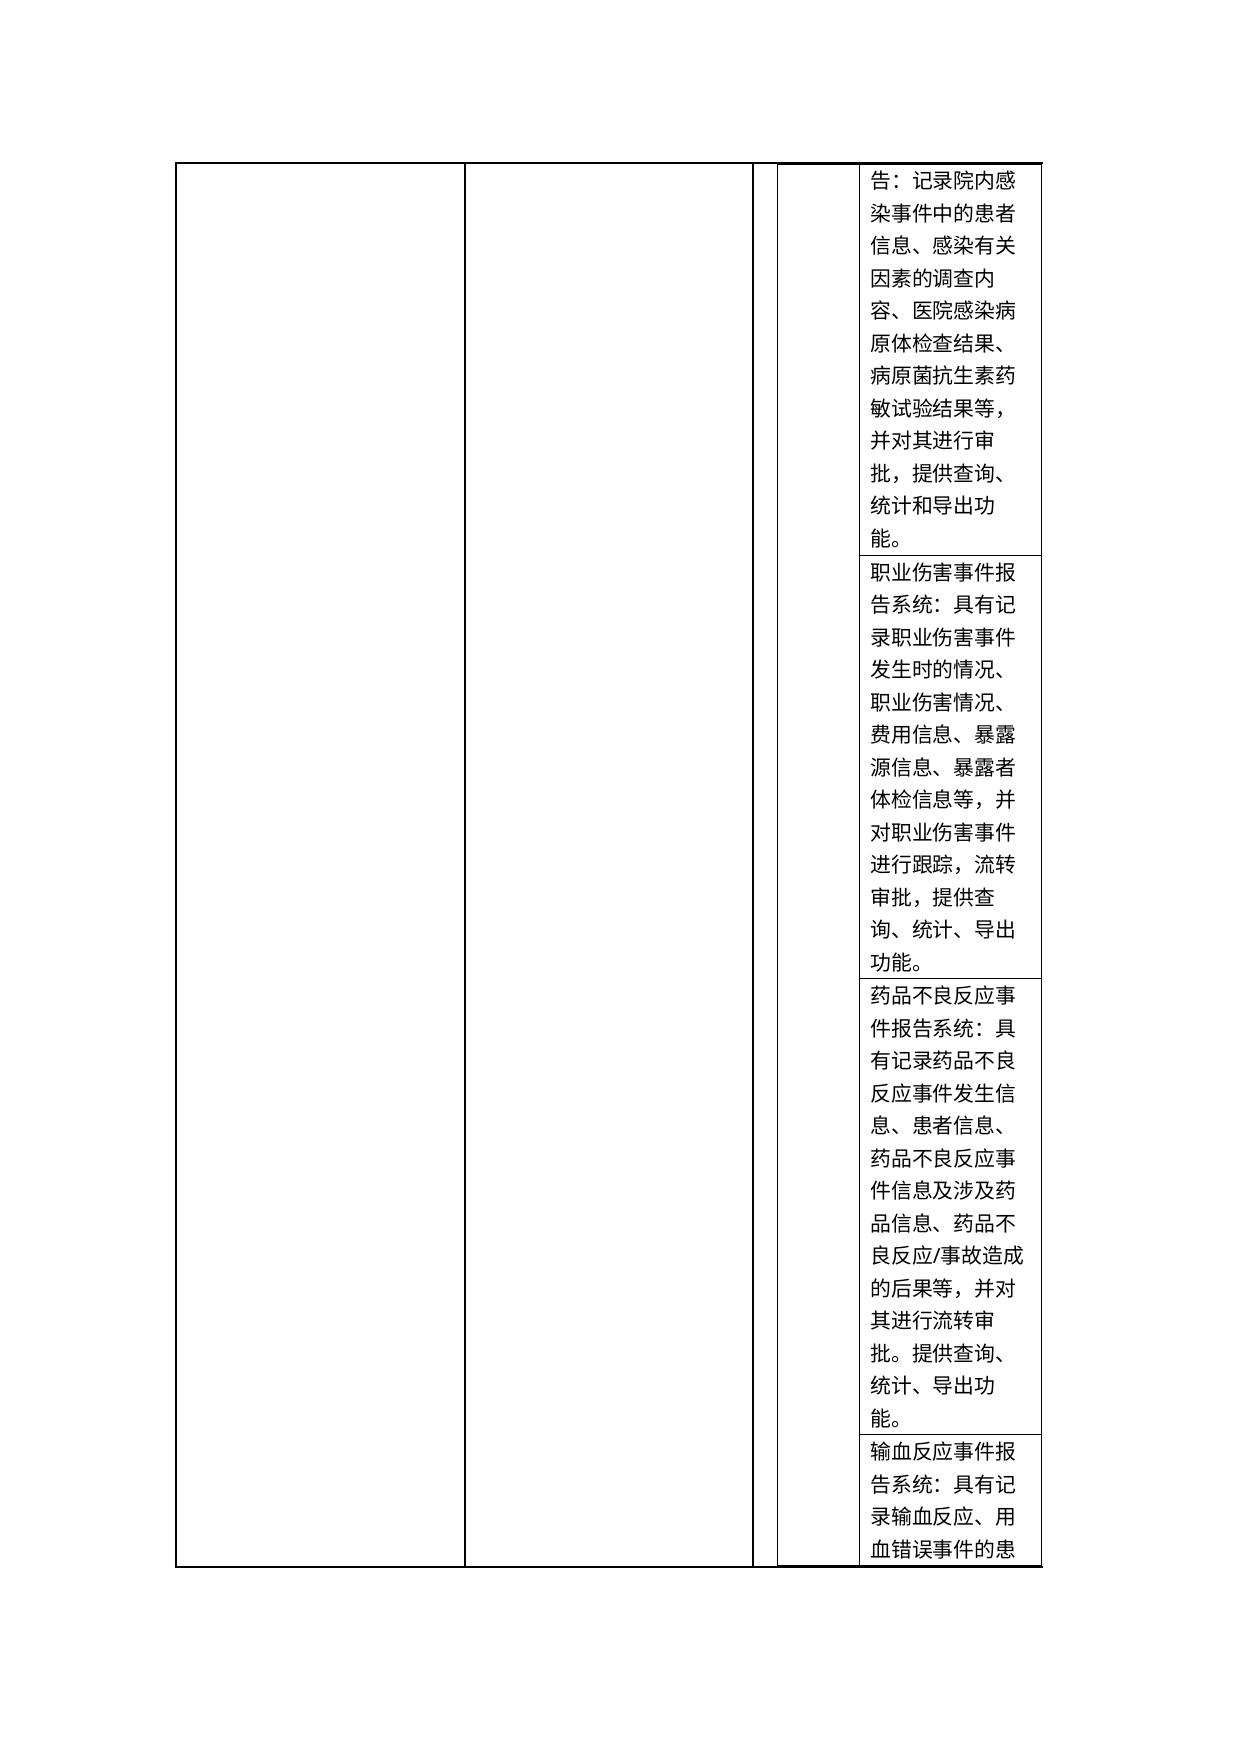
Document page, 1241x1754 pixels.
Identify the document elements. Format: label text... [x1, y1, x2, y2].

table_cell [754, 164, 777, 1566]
table_cell 1 [466, 164, 752, 1566]
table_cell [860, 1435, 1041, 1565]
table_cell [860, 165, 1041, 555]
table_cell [778, 165, 859, 1565]
table_cell [177, 164, 464, 1566]
